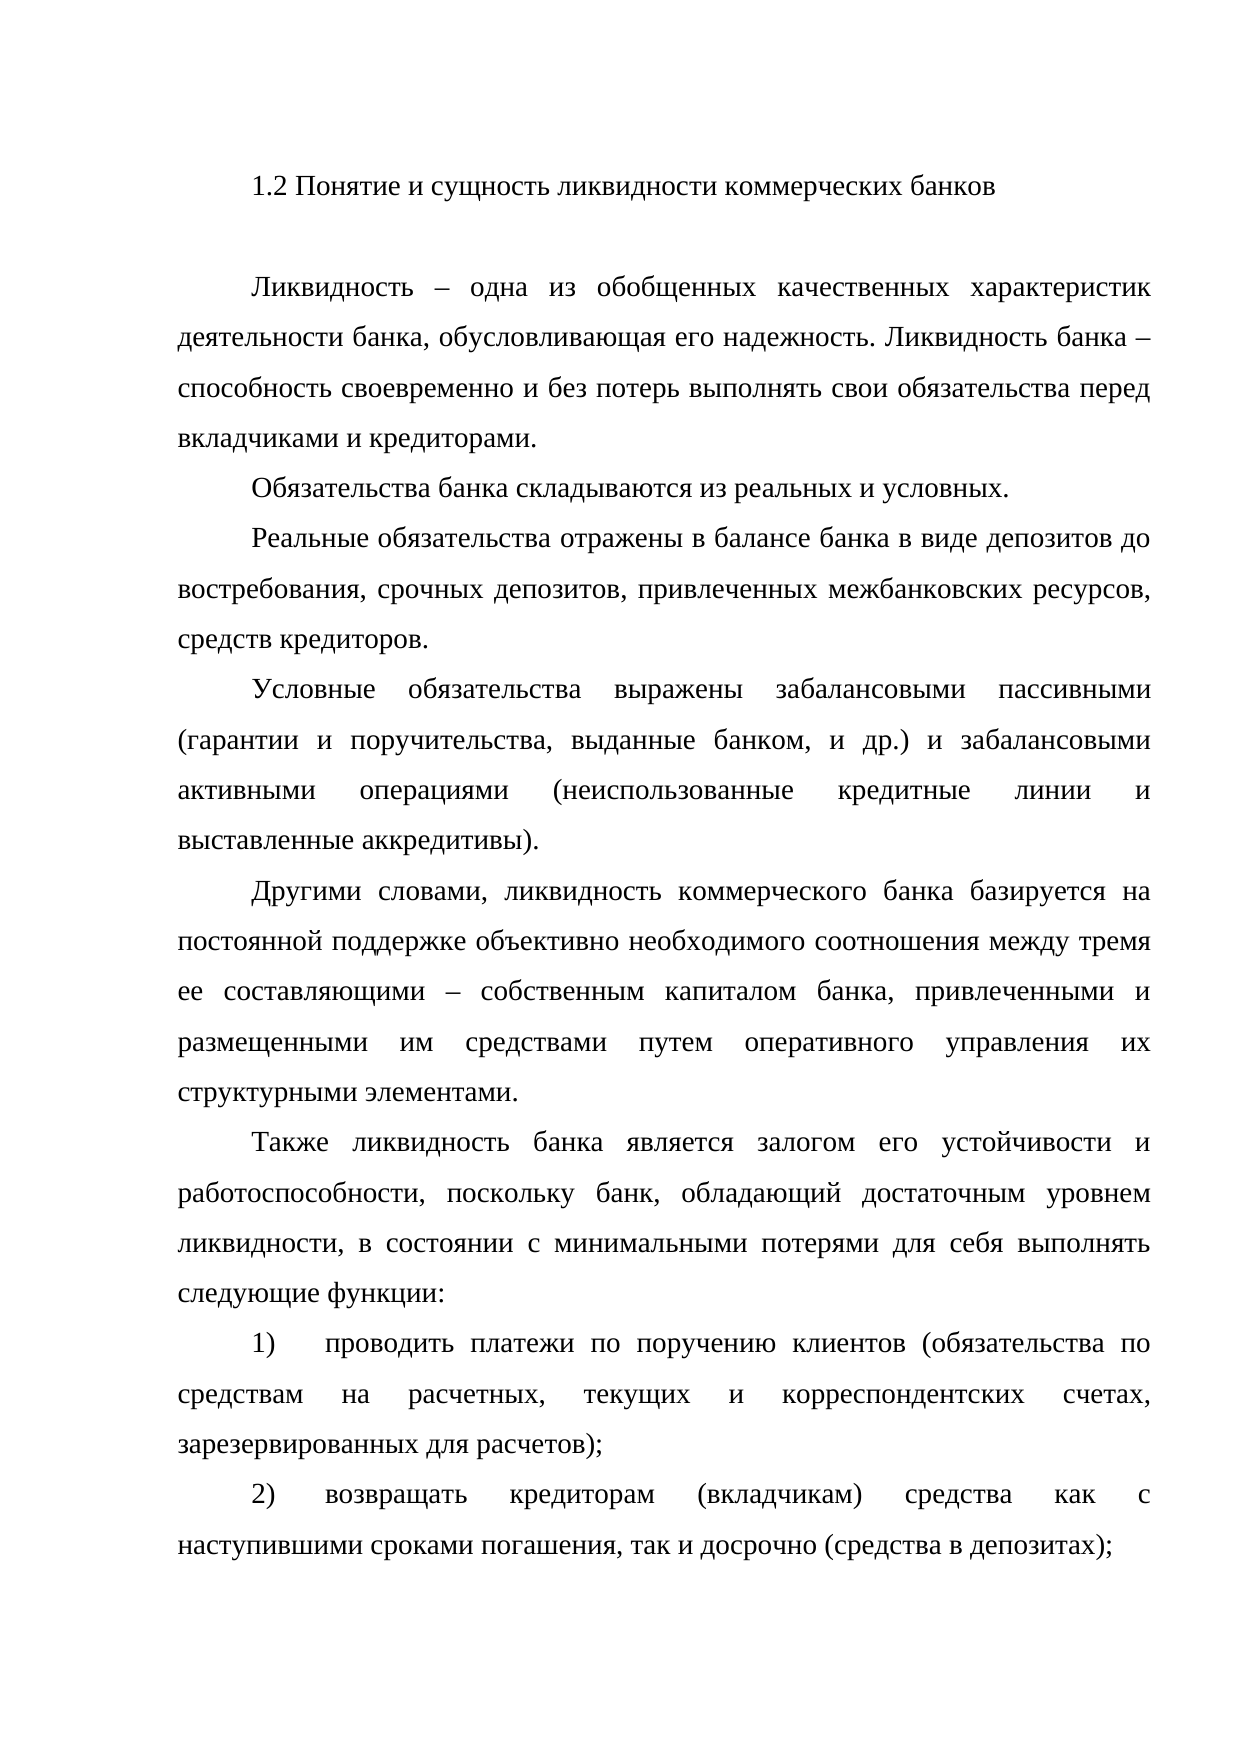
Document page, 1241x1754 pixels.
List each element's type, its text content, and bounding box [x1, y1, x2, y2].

text Реальные обязательства отражены в балансе банка в виде депозитов до востребования, срочных депозитов, привлеченных межбанковских ресурсов, средств кредиторов. [177, 521, 1152, 655]
text Также ликвидность банка является залогом его устойчивости и работоспособности, поскольку банк, обладающий достаточным уровнем ликвидности, в состоянии с минимальными потерями для себя выполнять следующие функции: [177, 1124, 1152, 1309]
text Условные обязательства выражены забалансовыми пассивными (гарантии и поручительства, выданные банком, и др.) и забалансовыми активными операциями (неиспользованные кредитные линии и выставленные аккредитивы). [177, 672, 1152, 856]
text Ликвидность – одна из обобщенных качественных характеристик деятельности банка, обусловливающая его надежность. Ликвидность банка – способность своевременно и без потерь выполнять свои обязательства перед вкладчиками и кредиторами. [177, 269, 1152, 453]
text Другими словами, ликвидность коммерческого банка базируется на постоянной поддержке объективно необходимого соотношения между тремя ее составляющими – собственным капиталом банка, привлеченными и размещенными им средствами путем оперативного управления их структурными элементами. [177, 873, 1152, 1108]
list возвращать кредиторам (вкладчикам) средства как с наступившими сроками погашения, так и досрочно (средства в депозитах); [177, 1477, 1152, 1560]
text Обязательства банка складываются из реальных и условных. [177, 470, 1152, 504]
list проводить платежи по поручению клиентов (обязательства по средствам на расчетных, текущих и корреспондентских счетах, зарезервированных для расчетов); [177, 1326, 1152, 1460]
list 1.2 Понятие и сущность ликвидности коммерческих банков [177, 168, 1152, 202]
